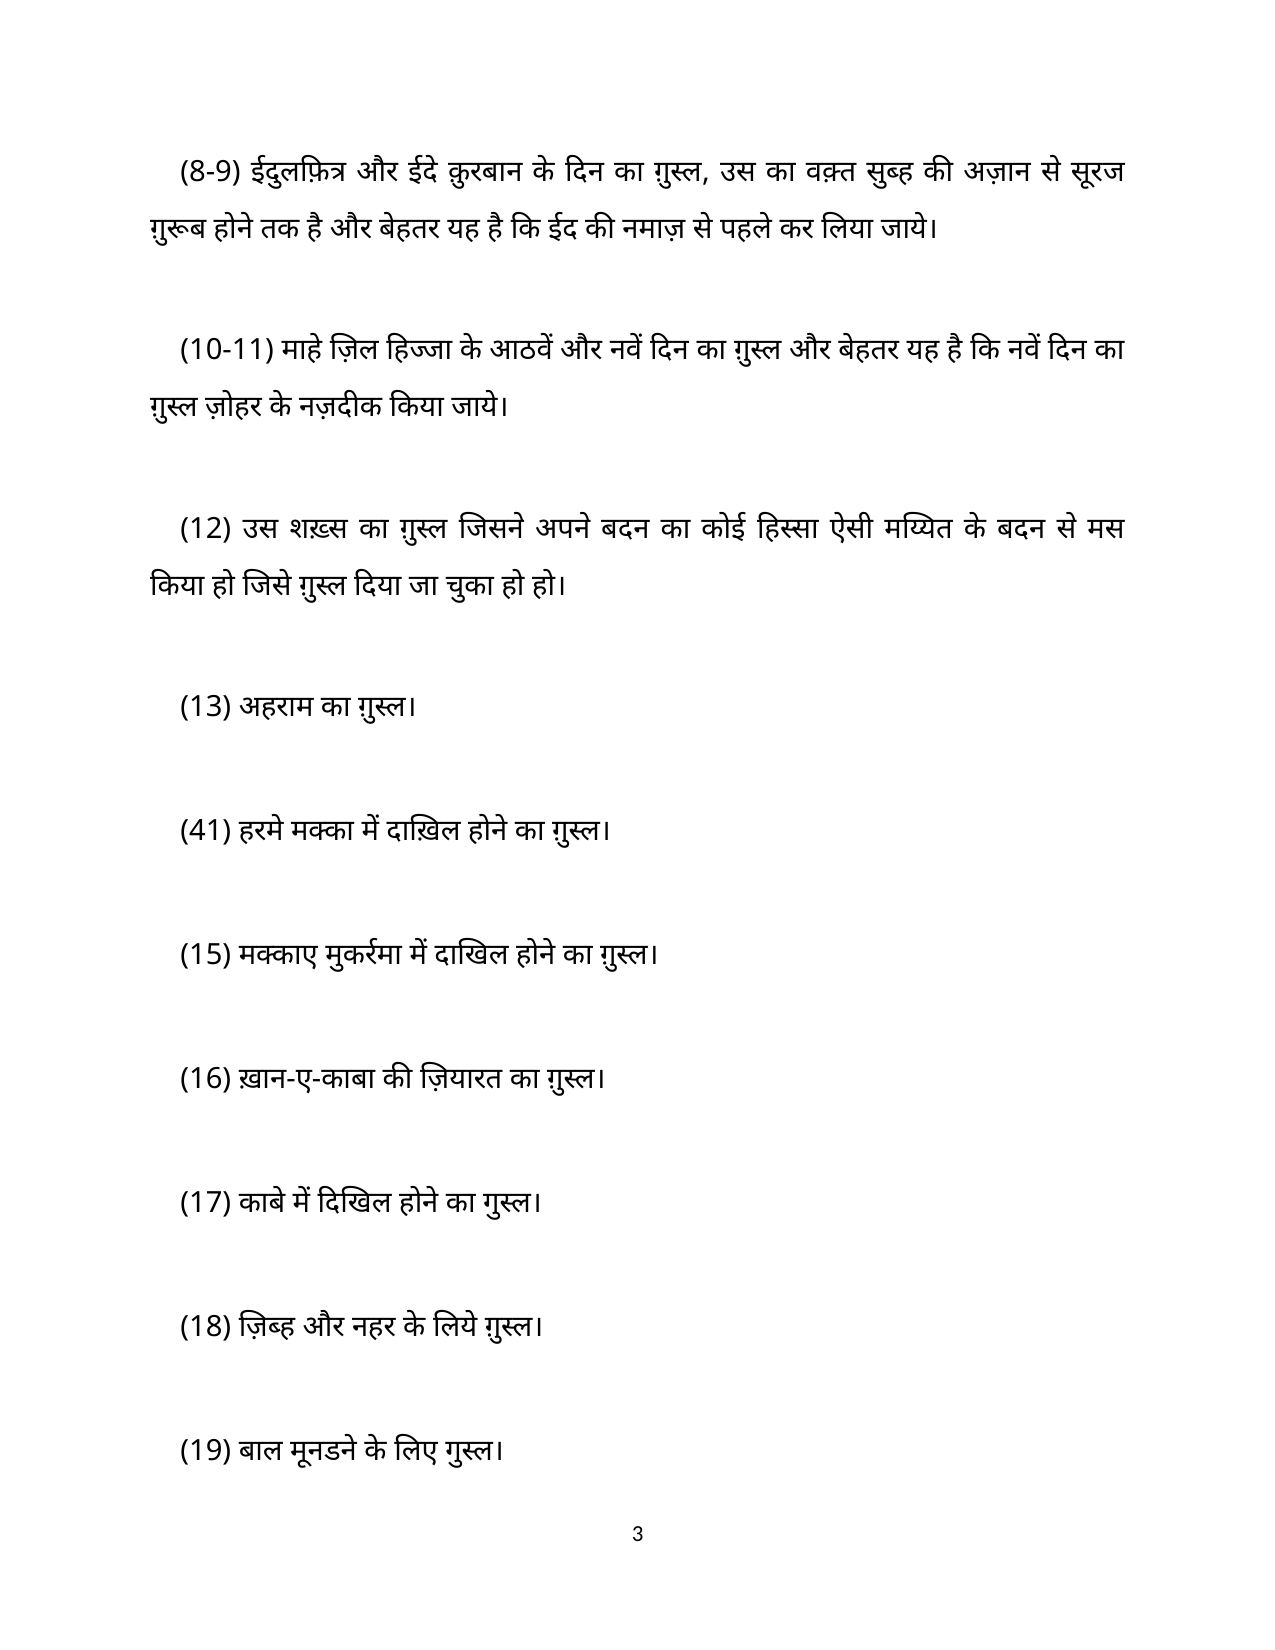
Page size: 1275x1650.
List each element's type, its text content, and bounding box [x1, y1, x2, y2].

text (8-9) ईदुलफ़ित्र और ईदे क़ुरबान के दिन का ग़ुस्ल, उस का वक़्त सुब्ह की अज़ान से सूरज ग़ुरूब होने तक है और बेहतर यह है कि ईद की नमाज़ से पहले कर लिया जाये। [150, 150, 1125, 250]
text (13) अहराम का ग़ुस्ल। [150, 685, 1125, 728]
text (10-11) माहे ज़िल हिज्जा के आठवें और नवें दिन का ग़ुस्ल और बेहतर यह है कि नवें दिन का ग़ुस्ल ज़ोहर के नज़दीक किया जाये। [150, 328, 1125, 428]
text (18) ज़िब्ह और नहर के लिये ग़ुस्ल। [150, 1305, 1125, 1348]
text (12) उस शख़्स का ग़ुस्ल जिसने अपने बदन का कोई हिस्सा ऐसी मय्यित के बदन से मस किया हो जिसे ग़ुस्ल दिया जा चुका हो हो। [150, 507, 1125, 607]
text (15) मक्काए मुकर्रमा में दाखिल होने का ग़ुस्ल। [150, 933, 1125, 976]
text (41) हरमे मक्का में दाख़िल होने का ग़ुस्ल। [150, 809, 1125, 852]
text (17) काबे में दिखिल होने का गुस्ल। [150, 1181, 1125, 1224]
text (16) ख़ान-ए-काबा की ज़ियारत का ग़ुस्ल। [150, 1057, 1125, 1100]
text (19) बाल मूनडने के लिए गुस्ल। [150, 1429, 1125, 1472]
